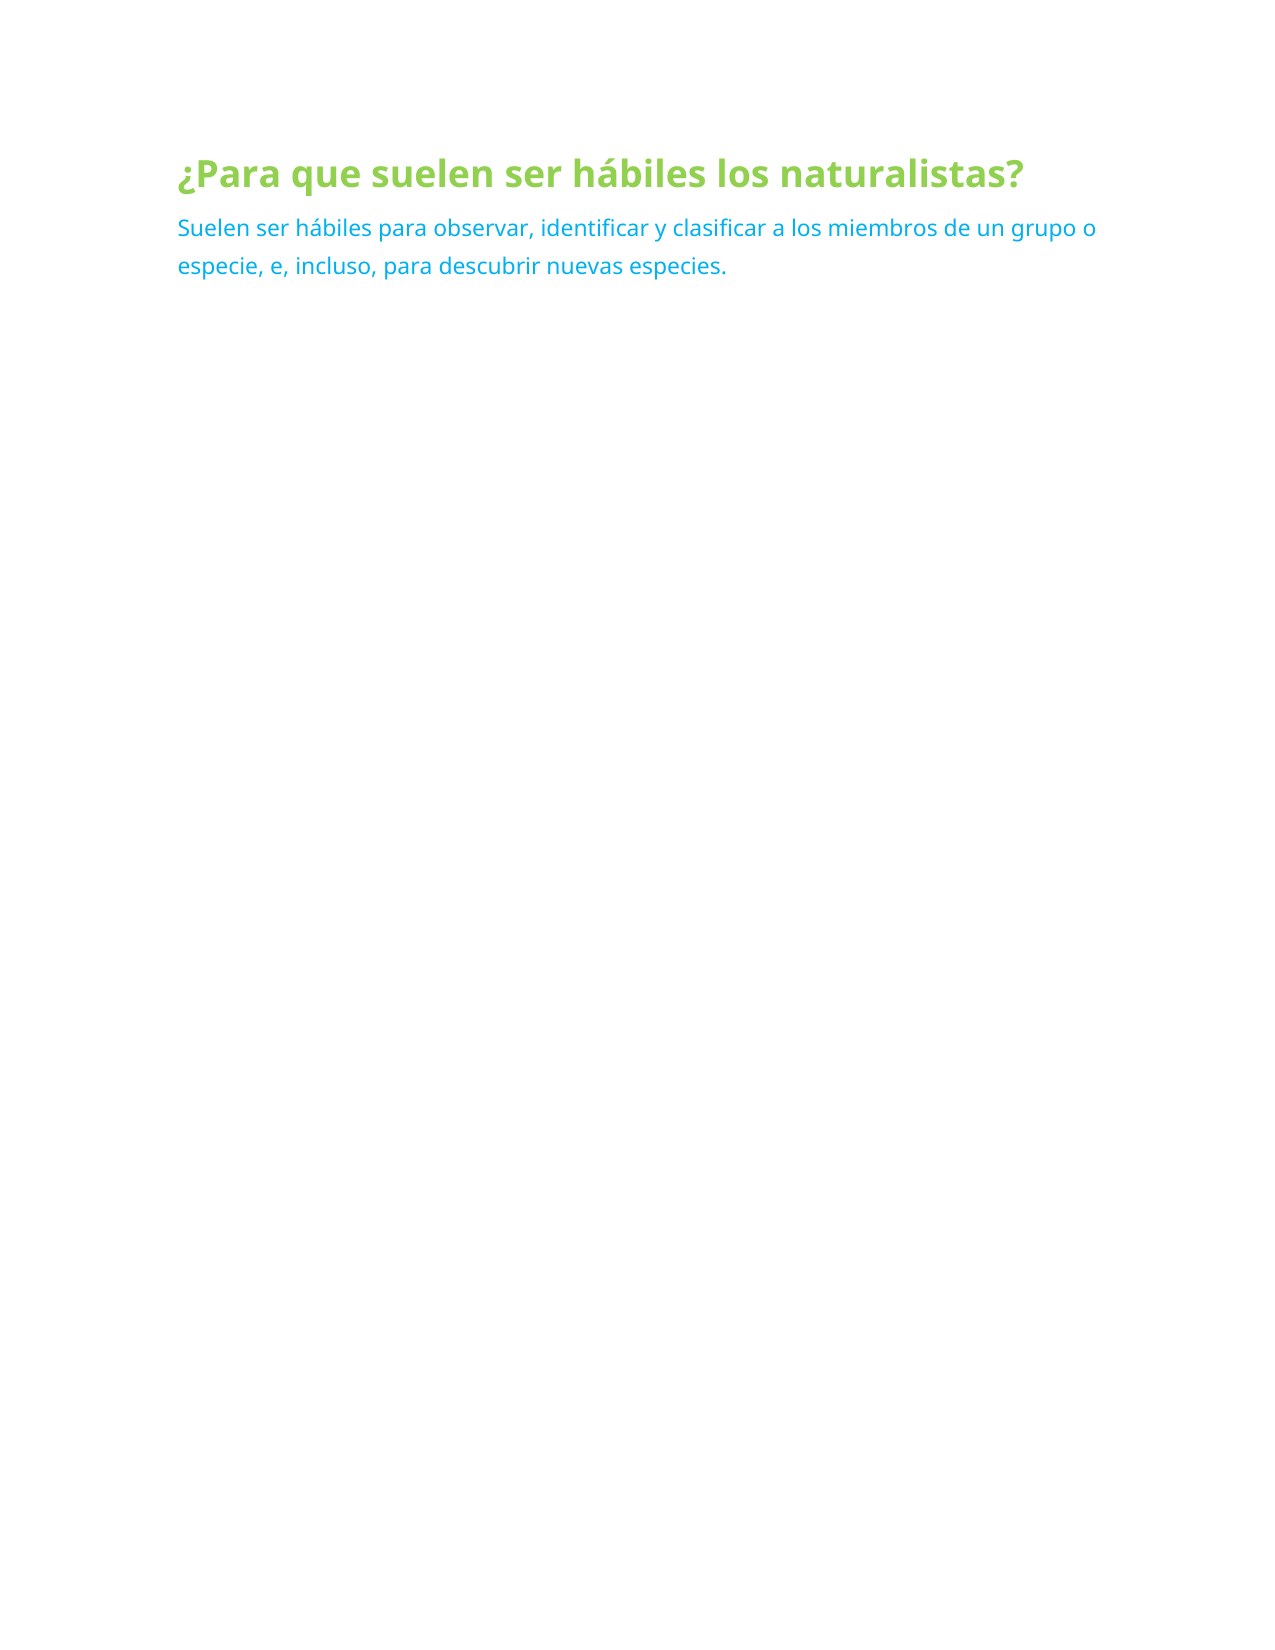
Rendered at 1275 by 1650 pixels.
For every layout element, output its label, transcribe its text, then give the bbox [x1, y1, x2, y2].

text ¿Para que suelen ser hábiles los naturalistas? [177, 148, 1098, 199]
text Suelen ser hábiles para observar, identificar y clasificar a los miembros de un grupo o especie, e, incluso, para descubrir nuevas especies. [177, 206, 1098, 281]
